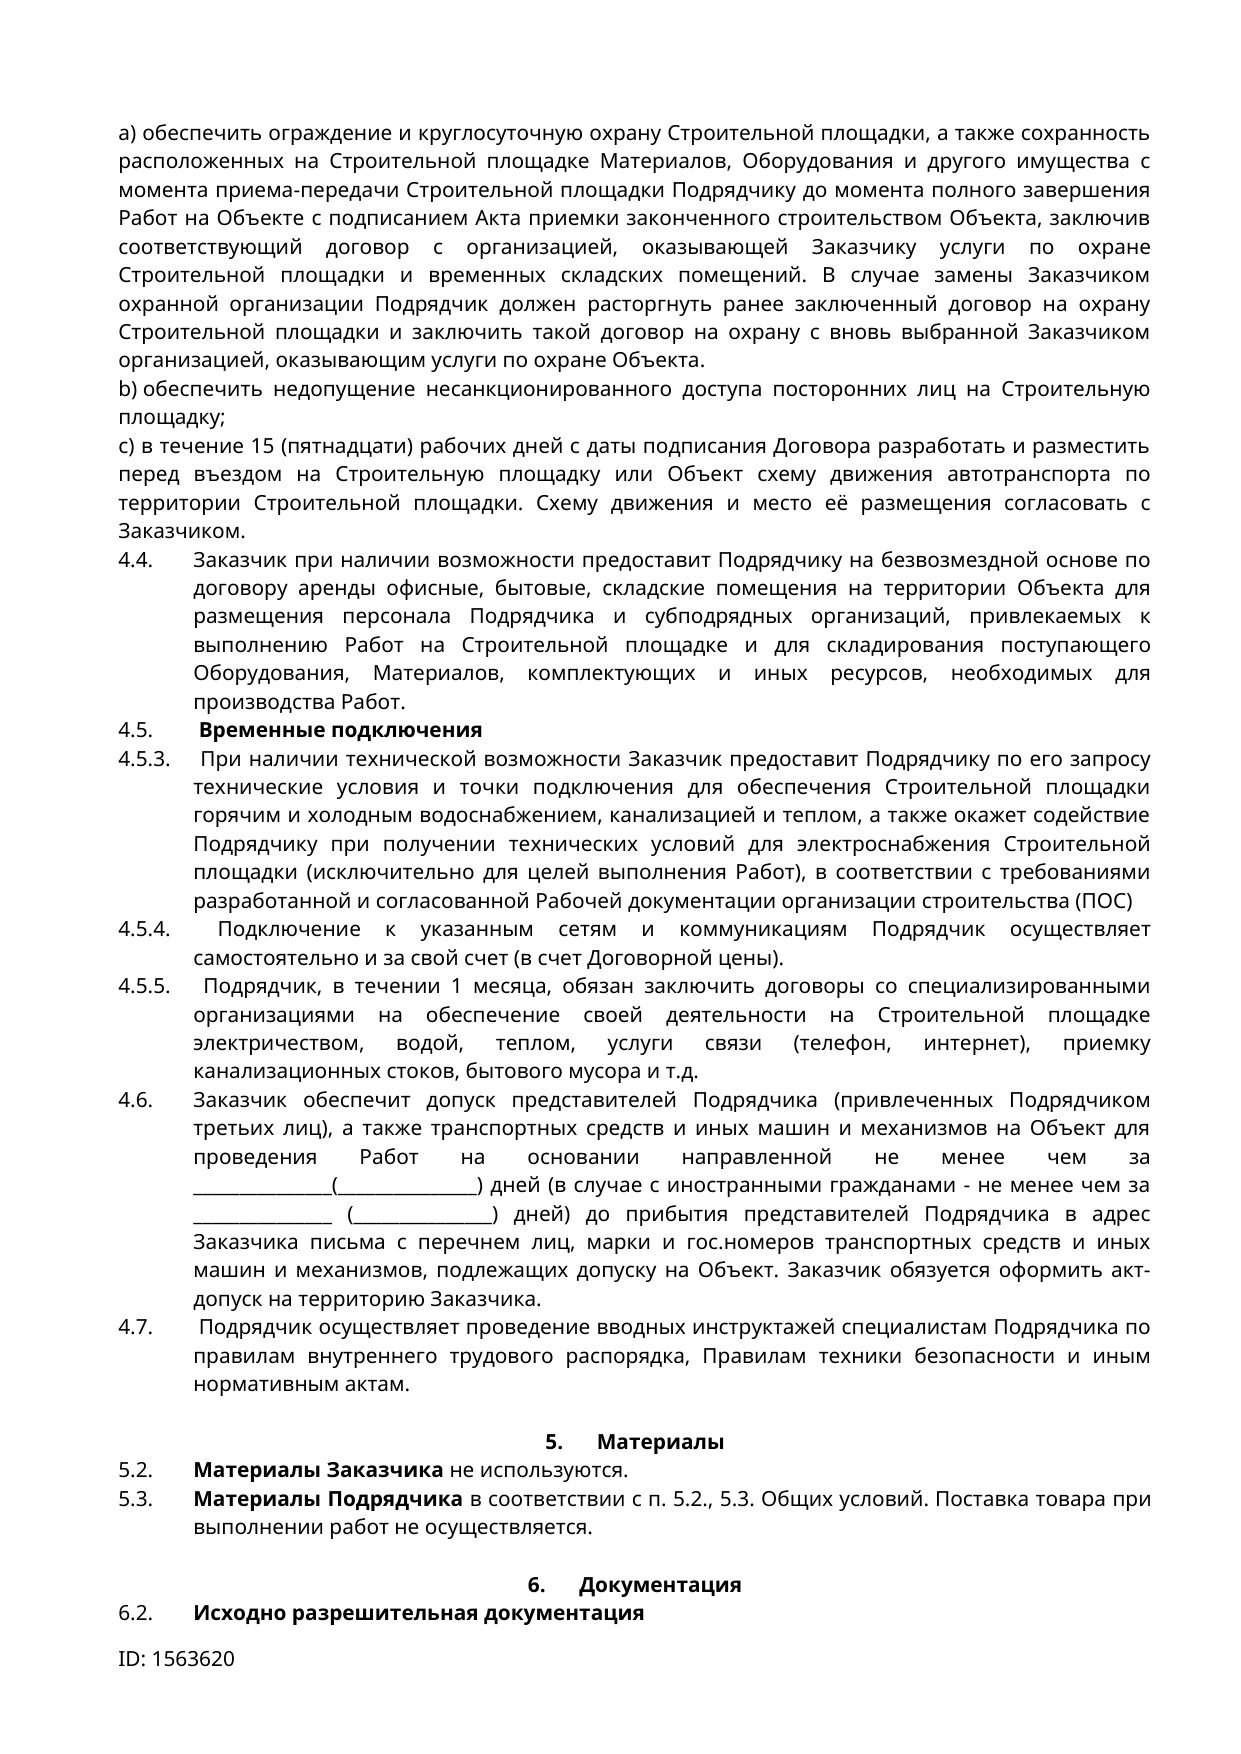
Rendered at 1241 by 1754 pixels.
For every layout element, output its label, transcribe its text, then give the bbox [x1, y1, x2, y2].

list Временные подключения [118, 715, 1152, 744]
list Подключение к указанным сетям и коммуникациям Подрядчик осуществляет самостоятельно и за свой счет (в счет Договорной цены). [118, 914, 1152, 971]
text a) обеспечить ограждение и круглосуточную охрану Строительной площадки, а также сохранность расположенных на Строительной площадке Материалов, Оборудования и другого имущества с момента приема-передачи Строительной площадки Подрядчику до момента полного завершения Работ на Объекте с подписанием Акта приемки законченного строительством Объекта, заключив соответствующий договор с организацией, оказывающей Заказчику услуги по охране Строительной площадки и временных складских помещений. В случае замены Заказчиком охранной организации Подрядчик должен расторгнуть ранее заключенный договор на охрану Строительной площадки и заключить такой договор на охрану с вновь выбранной Заказчиком организацией, оказывающим услуги по охране Объекта. [118, 118, 1152, 374]
list Материалы Подрядчика в соответствии с п. 5.2., 5.3. Общих условий. Поставка товара при выполнении работ не осуществляется. [118, 1484, 1152, 1541]
list Исходно разрешительная документация [118, 1598, 1152, 1627]
list Материалы Заказчика не используются. [118, 1455, 1152, 1484]
list Заказчик при наличии возможности предоставит Подрядчику на безвозмездной основе по договору аренды офисные, бытовые, складские помещения на территории Объекта для размещения персонала Подрядчика и субподрядных организаций, привлекаемых к выполнению Работ на Строительной площадке и для складирования поступающего Оборудования, Материалов, комплектующих и иных ресурсов, необходимых для производства Работ. [118, 545, 1152, 715]
list Документация [118, 1570, 1152, 1598]
text b) обеспечить недопущение несанкционированного доступа посторонних лиц на Строительную площадку; [118, 374, 1152, 431]
list Подрядчик осуществляет проведение вводных инструктажей специалистам Подрядчика по правилам внутреннего трудового распорядка, Правилам техники безопасности и иным нормативным актам. [118, 1312, 1152, 1398]
list Материалы [118, 1427, 1152, 1455]
list При наличии технической возможности Заказчик предоставит Подрядчику по его запросу технические условия и точки подключения для обеспечения Строительной площадки горячим и холодным водоснабжением, канализацией и теплом, а также окажет содействие Подрядчику при получении технических условий для электроснабжения Строительной площадки (исключительно для целей выполнения Работ), в соответствии с требованиями разработанной и согласованной Рабочей документации организации строительства (ПОС) [118, 744, 1152, 914]
list Подрядчик, в течении 1 месяца, обязан заключить договоры со специализированными организациями на обеспечение своей деятельности на Строительной площадке электричеством, водой, теплом, услуги связи (телефон, интернет), приемку канализационных стоков, бытового мусора и т.д. [118, 971, 1152, 1085]
text c) в течение 15 (пятнадцати) рабочих дней с даты подписания Договора разработать и разместить перед въездом на Строительную площадку или Объект схему движения автотранспорта по территории Строительной площадки. Схему движения и место её размещения согласовать с Заказчиком. [118, 431, 1152, 545]
list Заказчик обеспечит допуск представителей Подрядчика (привлеченных Подрядчиком третьих лиц), а также транспортных средств и иных машин и механизмов на Объект для проведения Работ на основании направленной не менее чем за _______________(_______________) дней (в случае с иностранными гражданами - не менее чем за _______________ (_______________) дней) до прибытия представителей Подрядчика в адрес Заказчика письма с перечнем лиц, марки и гос.номеров транспортных средств и иных машин и механизмов, подлежащих допуску на Объект. Заказчик обязуется оформить акт-допуск на территорию Заказчика. [118, 1085, 1152, 1312]
